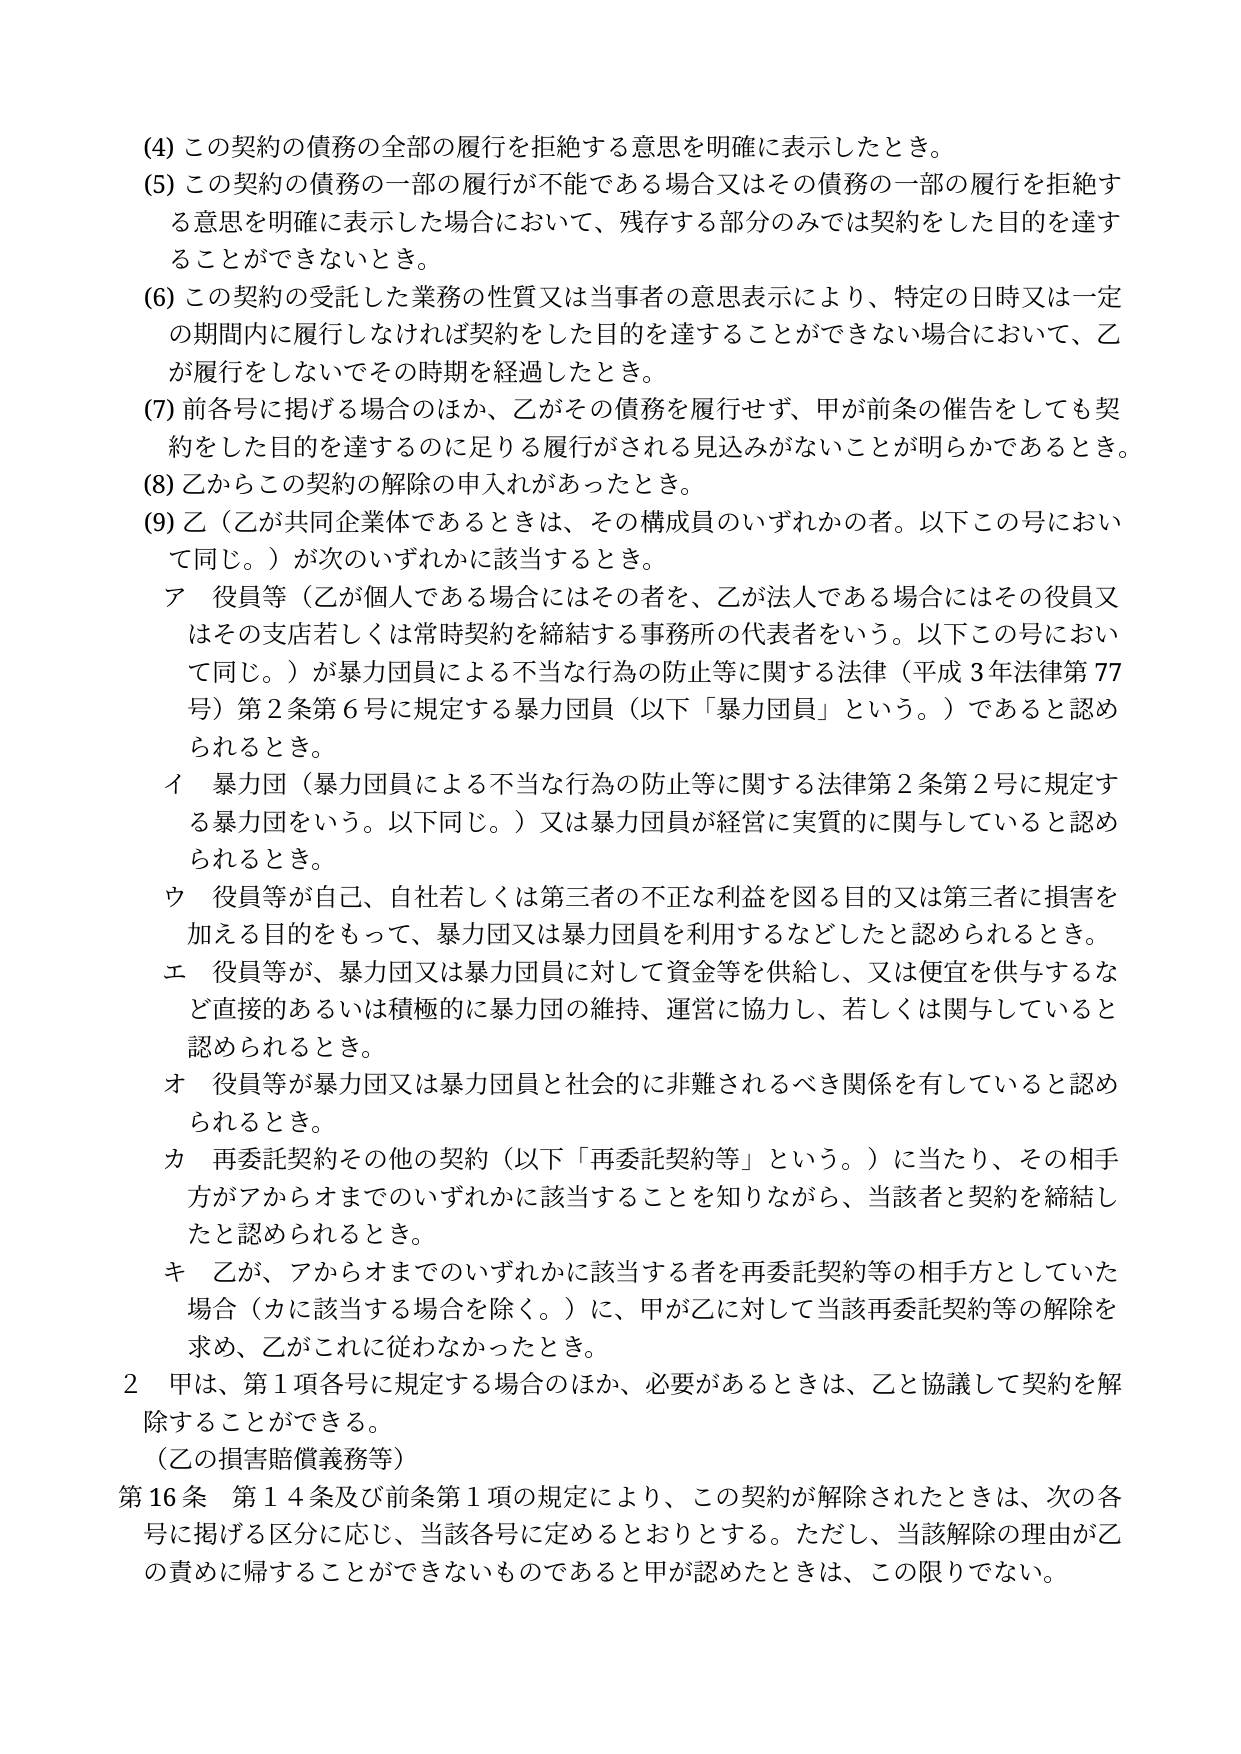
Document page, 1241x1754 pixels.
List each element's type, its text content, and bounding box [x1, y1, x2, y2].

text (5) この契約の債務の一部の履行が不能である場合又はその債務の一部の履行を拒絶する意思を明確に表示した場合において、残存する部分のみでは契約をした目的を達することができないとき。 [118, 164, 1122, 277]
text ア 役員等（乙が個人である場合にはその者を、乙が法人である場合にはその役員又はその支店若しくは常時契約を締結する事務所の代表者をいう。以下この号において同じ。）が暴力団員による不当な行為の防止等に関する法律（平成3年法律第77号）第２条第６号に規定する暴力団員（以下「暴力団員」という。）であると認められるとき。 [162, 577, 1122, 764]
text (9) 乙（乙が共同企業体であるときは、その構成員のいずれかの者。以下この号において同じ。）が次のいずれかに該当するとき。 [118, 502, 1122, 577]
text (7) 前各号に掲げる場合のほか、乙がその債務を履行せず、甲が前条の催告をしても契約をした目的を達するのに足りる履行がされる見込みがないことが明らかであるとき。 [118, 389, 1122, 464]
text 第16条 第１４条及び前条第１項の規定により、この契約が解除されたときは、次の各号に掲げる区分に応じ、当該各号に定めるとおりとする。ただし、当該解除の理由が乙の責めに帰することができないものであると甲が認めたときは、この限りでない。 [118, 1477, 1122, 1589]
text ウ 役員等が自己、自社若しくは第三者の不正な利益を図る目的又は第三者に損害を加える目的をもって、暴力団又は暴力団員を利用するなどしたと認められるとき。 [162, 877, 1122, 952]
text キ 乙が、アからオまでのいずれかに該当する者を再委託契約等の相手方としていた場合（カに該当する場合を除く。）に、甲が乙に対して当該再委託契約等の解除を求め、乙がこれに従わなかったとき。 [162, 1252, 1122, 1364]
text イ 暴力団（暴力団員による不当な行為の防止等に関する法律第２条第２号に規定する暴力団をいう。以下同じ。）又は暴力団員が経営に実質的に関与していると認められるとき。 [162, 764, 1122, 877]
text (4) この契約の債務の全部の履行を拒絶する意思を明確に表示したとき。 [118, 127, 1122, 164]
text カ 再委託契約その他の契約（以下「再委託契約等」という。）に当たり、その相手方がアからオまでのいずれかに該当することを知りながら、当該者と契約を締結したと認められるとき。 [162, 1139, 1122, 1252]
text （乙の損害賠償義務等） [118, 1439, 1122, 1477]
text オ 役員等が暴力団又は暴力団員と社会的に非難されるべき関係を有していると認められるとき。 [162, 1064, 1122, 1139]
text (6) この契約の受託した業務の性質又は当事者の意思表示により、特定の日時又は一定の期間内に履行しなければ契約をした目的を達することができない場合において、乙が履行をしないでその時期を経過したとき。 [118, 277, 1122, 389]
text (8) 乙からこの契約の解除の申入れがあったとき。 [118, 464, 1122, 502]
text エ 役員等が、暴力団又は暴力団員に対して資金等を供給し、又は便宜を供与するなど直接的あるいは積極的に暴力団の維持、運営に協力し、若しくは関与していると認められるとき。 [162, 952, 1122, 1064]
text ２ 甲は、第１項各号に規定する場合のほか、必要があるときは、乙と協議して契約を解除することができる。 [118, 1364, 1122, 1439]
